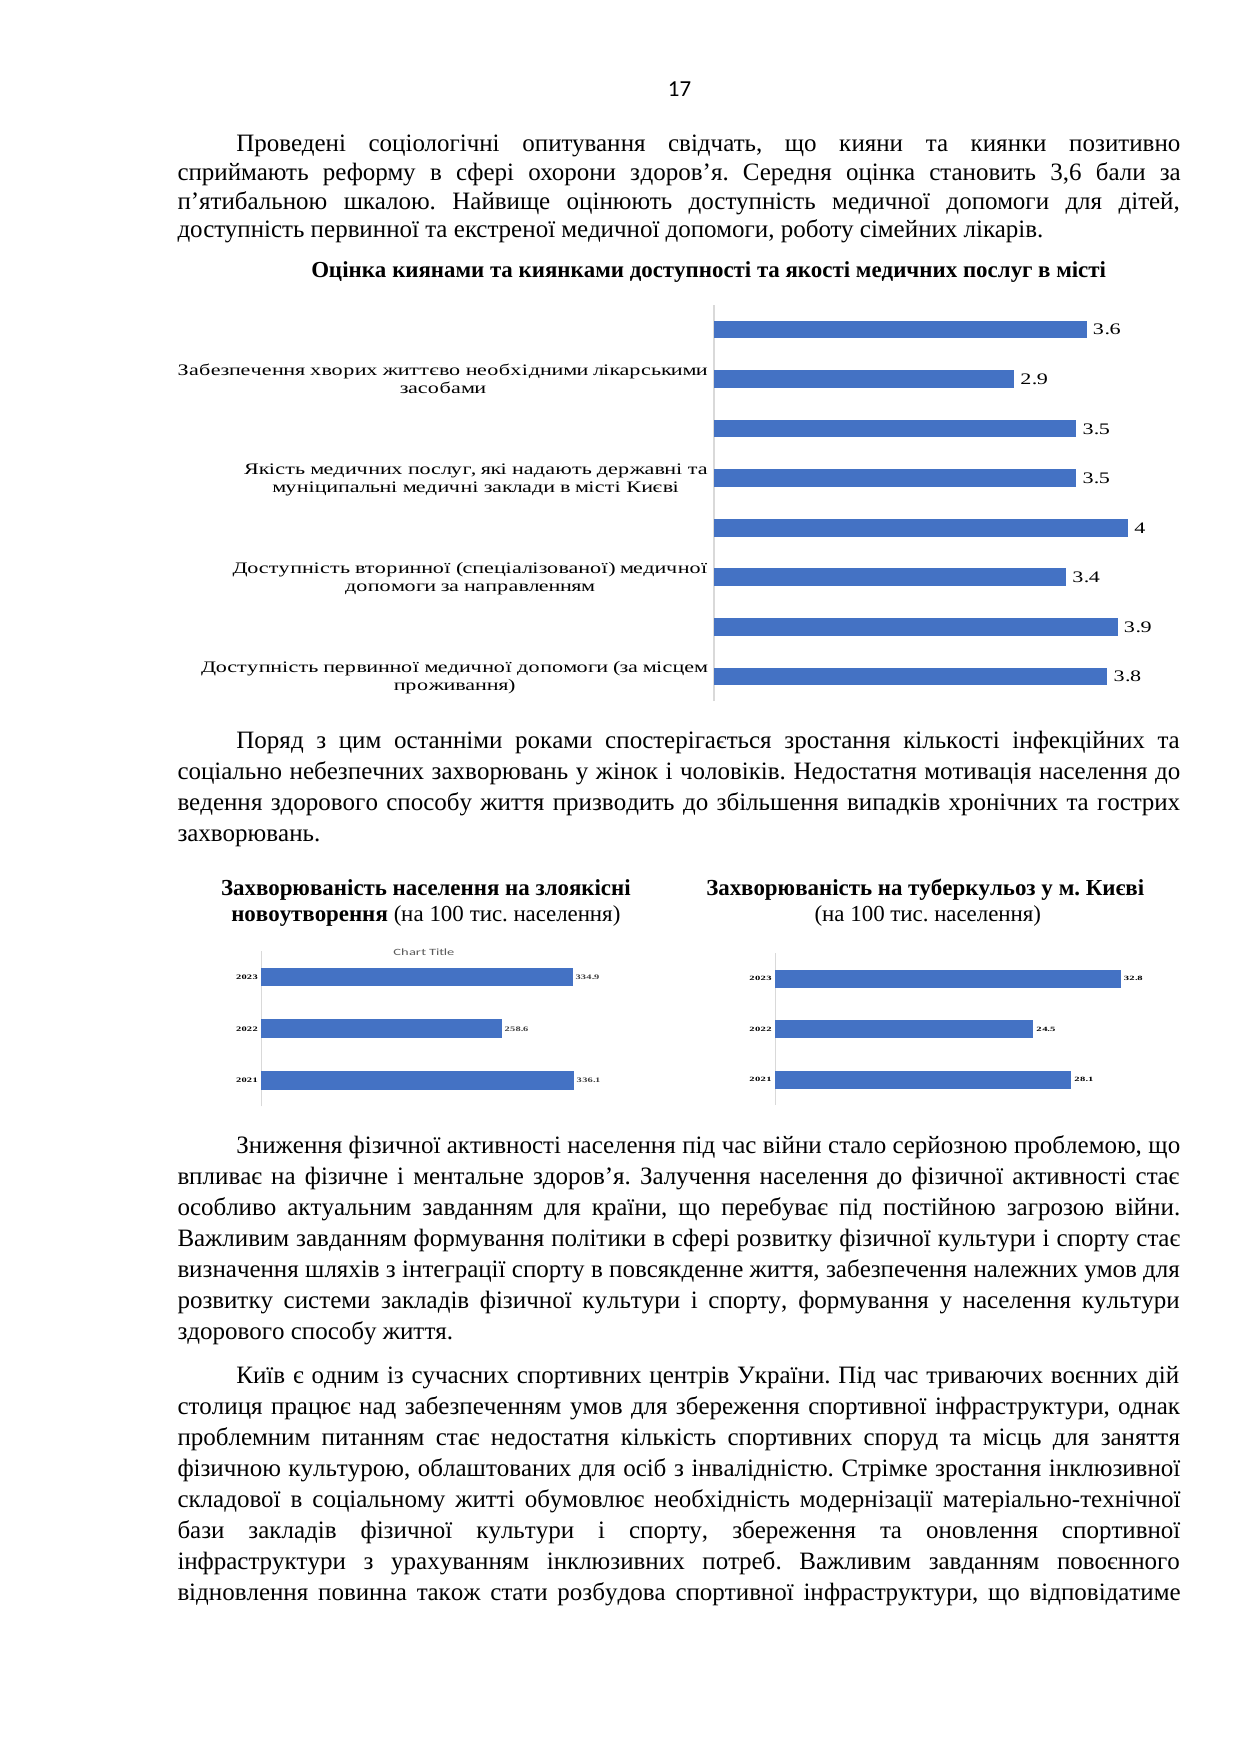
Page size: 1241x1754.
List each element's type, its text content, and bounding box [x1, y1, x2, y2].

table_cell [177, 939, 674, 1118]
table_cell [674, 939, 1181, 1118]
text Зниження фізичної активності населення під час війни стало серйозною проблемою, що впливає на фізичне і ментальне здоров’я. Залучення населення до фізичної активності стає особливо актуальним завданням для країни, що перебуває під постійною загрозою війни. Важливим завданням формування політики в сфері розвитку фізичної культури і спорту стає визначення шляхів з інтеграції спорту в повсякденне життя, забезпечення належних умов для розвитку системи закладів фізичної культури і спорту, формування у населення культури здорового способу життя. [177, 1130, 1181, 1345]
text Оцінка киянами та киянками доступності та якості медичних послуг в місті [177, 256, 1181, 282]
text Проведені соціологічні опитування свідчать, що кияни та киянки позитивно сприймають реформу в сфері охорони здоров’я. Середня оцінка становить 3,6 бали за п’ятибальною шкалою. Найвище оцінюють доступність медичної допомоги для дітей, доступність первинної та екстреної медичної допомоги, роботу сімейних лікарів. [177, 128, 1181, 243]
table_header Захворюваність на туберкульоз у м. Києві (на 100 тис. населення) [674, 862, 1181, 939]
table_header Захворюваність населення на злоякісні новоутворення (на 100 тис. населення) [177, 862, 674, 939]
text Поряд з цим останніми роками спостерігається зростання кількості інфекційних та соціально небезпечних захворювань у жінок і чоловіків. Недостатня мотивація населення до ведення здорового способу життя призводить до збільшення випадків хронічних та гострих захворювань. [177, 725, 1181, 847]
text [177, 1360, 1181, 1606]
